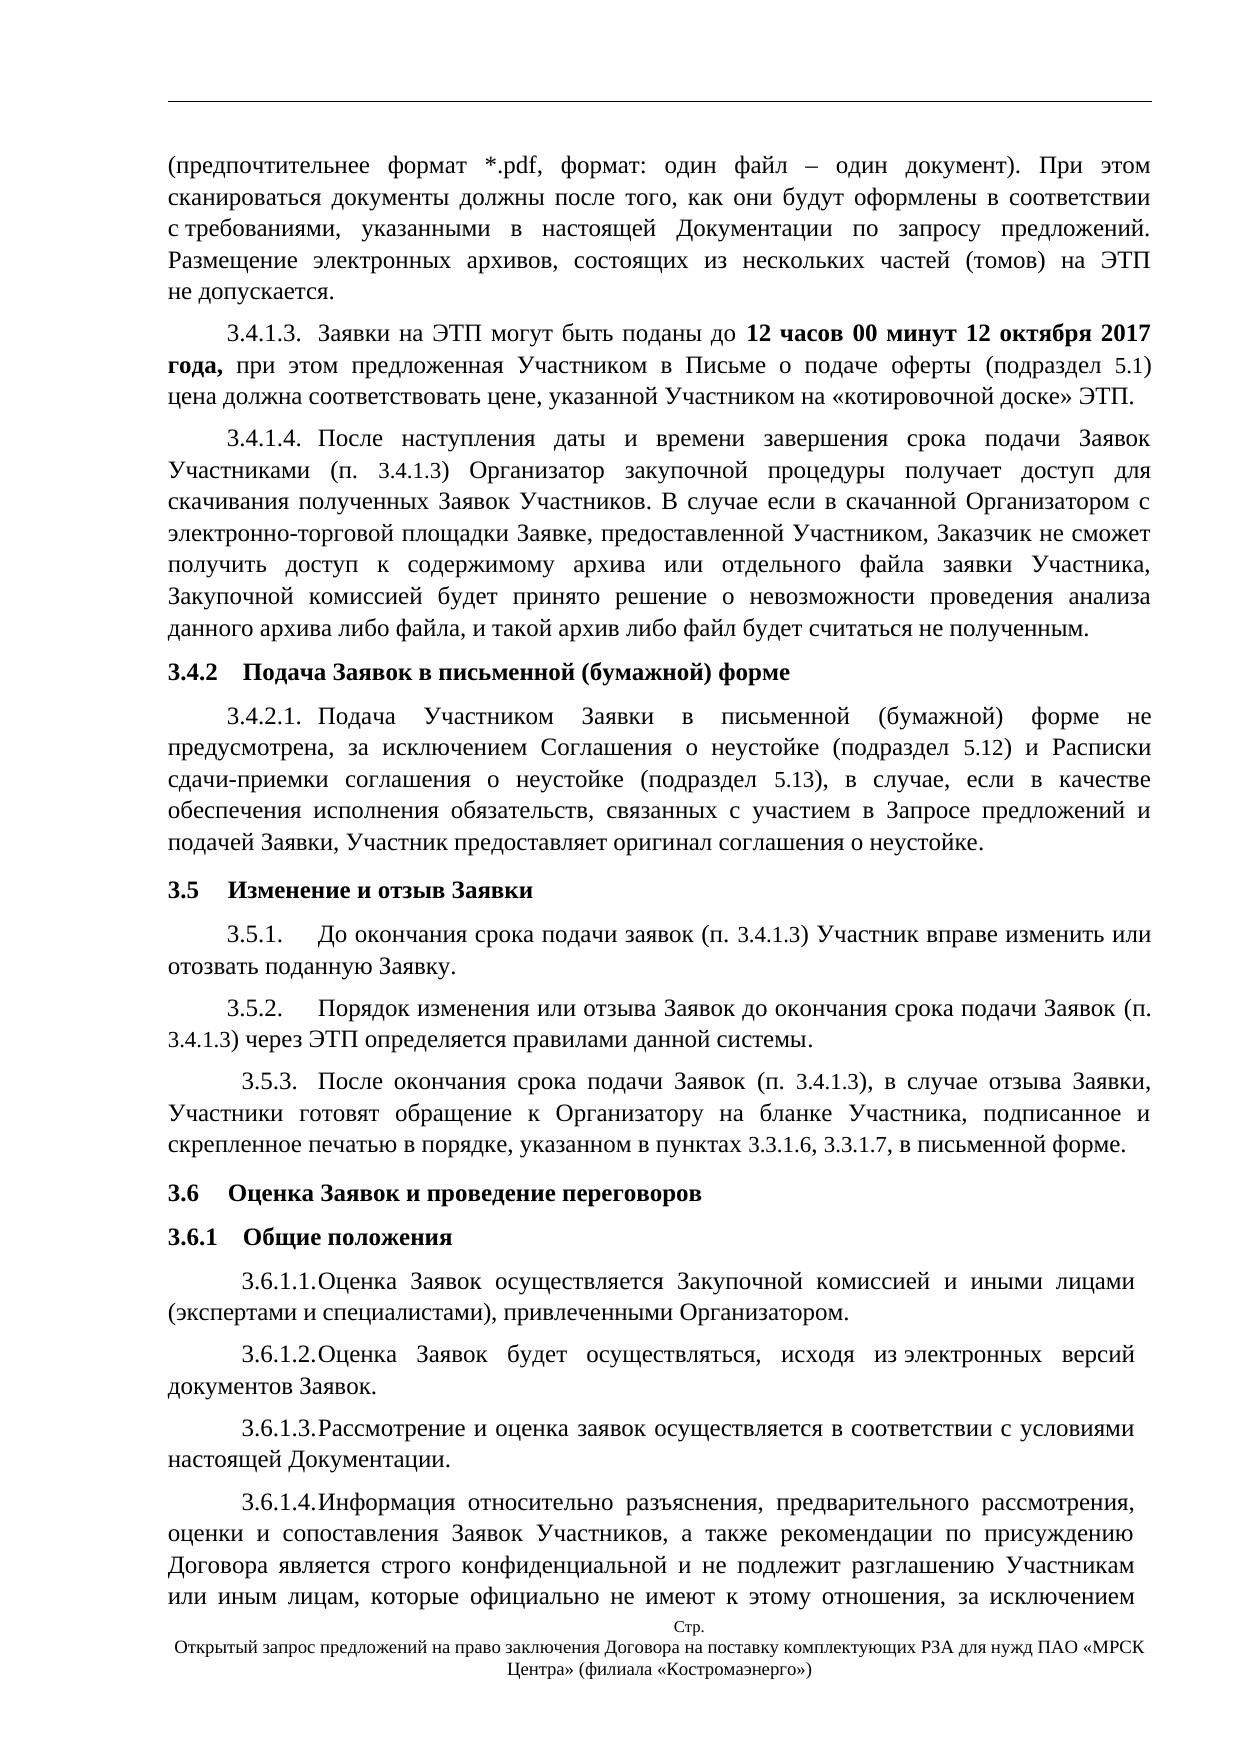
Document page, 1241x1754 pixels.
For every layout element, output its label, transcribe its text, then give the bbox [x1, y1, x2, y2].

subtitle Общие положения [168, 1222, 1152, 1251]
list После окончания срока подачи Заявок (п. 3.4.1.3), в случае отзыва Заявки, Участники готовят обращение к Организатору на бланке Участника, подписанное и скрепленное печатью в порядке, указанном в пунктах 3.3.1.6, 3.3.1.7, в письменной форме. [168, 1066, 1152, 1158]
list Подача Участником Заявки в письменной (бумажной) форме не предусмотрена, за исключением Соглашения о неустойке (подраздел 5.12) и Расписки сдачи-приемки соглашения о неустойке (подраздел 5.13), в случае, если в качестве обеспечения исполнения обязательств, связанных с участием в Запросе предложений и подачей Заявки, Участник предоставляет оригинал соглашения о неустойке. [168, 701, 1152, 856]
list Оценка Заявок осуществляется Закупочной комиссией и иными лицами (экспертами и специалистами), привлеченными Организатором. [168, 1266, 1135, 1326]
list Оценка Заявок будет осуществляться, исходя из электронных версий документов Заявок. [168, 1339, 1135, 1400]
subtitle Оценка Заявок и проведение переговоров [168, 1178, 1152, 1207]
subtitle Подача Заявок в письменной (бумажной) форме [168, 657, 1152, 686]
list Порядок изменения или отзыва Заявок до окончания срока подачи Заявок (п. 3.4.1.3) через ЭТП определяется правилами данной системы. [168, 993, 1152, 1053]
list После наступления даты и времени завершения срока подачи Заявок Участниками (п. 3.4.1.3) Организатор закупочной процедуры получает доступ для скачивания полученных Заявок Участников. В случае если в скачанной Организатором с электронно-торговой площадки Заявке, предоставленной Участником, Заказчик не сможет получить доступ к содержимому архива или отдельного файла заявки Участника, Закупочной комиссией будет принято решение о невозможности проведения анализа данного архива либо файла, и такой архив либо файл будет считаться не полученным. [168, 423, 1152, 641]
list Заявки на ЭТП могут быть поданы до 12 часов 00 минут 12 октября 2017 года, при этом предложенная Участником в Письме о подаче оферты (подраздел 5.1) цена должна соответствовать цене, указанной Участником на «котировочной доске» ЭТП. [168, 318, 1152, 410]
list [168, 150, 1152, 305]
subtitle Изменение и отзыв Заявки [168, 875, 1152, 904]
list До окончания срока подачи заявок (п. 3.4.1.3) Участник вправе изменить или отозвать поданную Заявку. [168, 919, 1152, 980]
list Рассмотрение и оценка заявок осуществляется в соответствии с условиями настоящей Документации. [168, 1413, 1135, 1473]
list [168, 1487, 1135, 1610]
